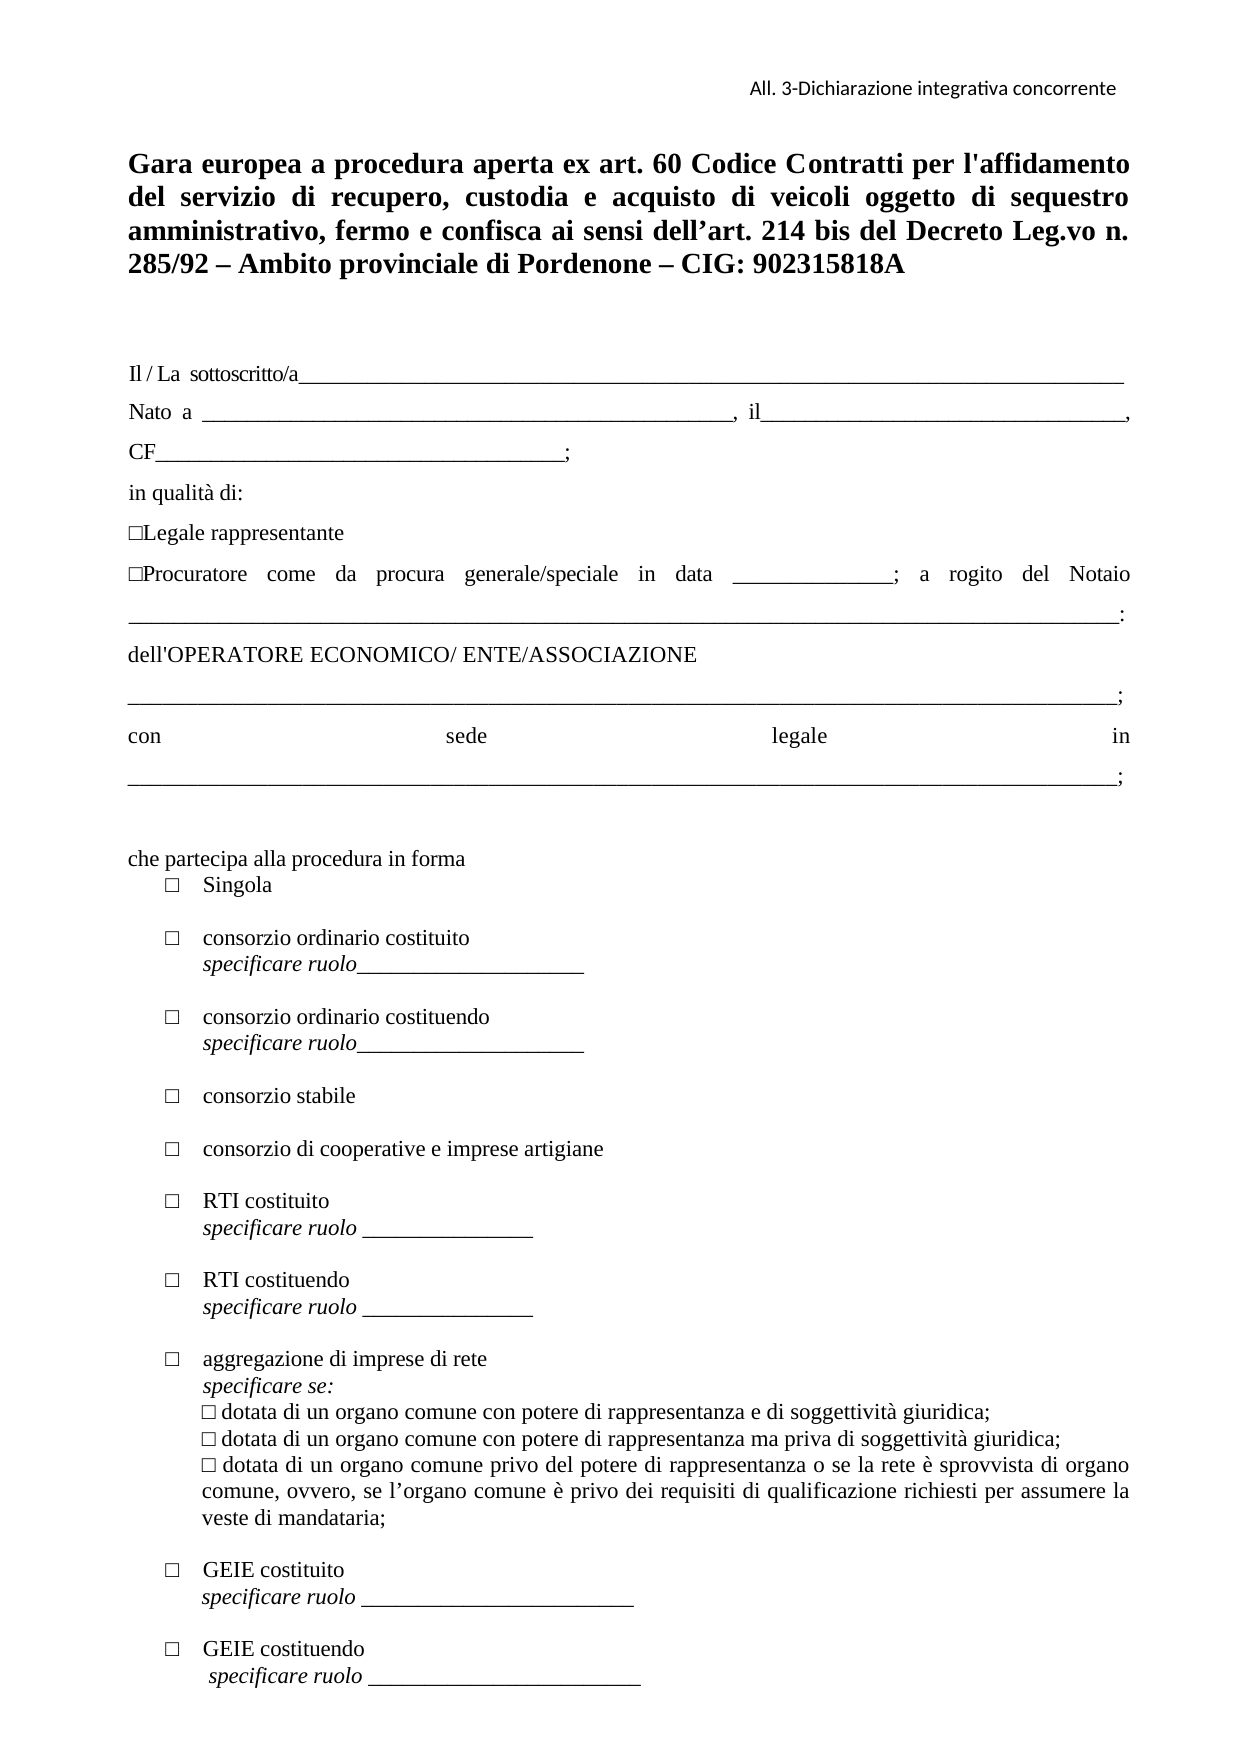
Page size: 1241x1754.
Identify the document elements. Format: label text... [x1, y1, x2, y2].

text □ dotata di un organo comune con potere di rappresentanza ma priva di soggettività giuridica; [202, 1424, 1130, 1451]
list consorzio stabile [165, 1082, 1130, 1108]
text _____________________________________________________________________________________; [128, 671, 1130, 711]
text dell'OPERATORE ECONOMICO/ ENTE/ASSOCIAZIONE [128, 630, 1130, 671]
text specificare ruolo____________________ [203, 1029, 1130, 1056]
list RTI costituito [165, 1187, 1130, 1214]
text specificare ruolo _______________ [203, 1214, 1130, 1240]
text □ dotata di un organo comune privo del potere di rappresentanza o se la rete è sprovvista di organo comune, ovvero, se l’organo comune è privo dei requisiti di qualificazione richiesti per assumere la veste di mandataria; [202, 1451, 1130, 1530]
text specificare ruolo ________________________ [165, 1662, 1130, 1688]
text □Procuratore come da procura generale/speciale in data ______________; a rogito del Notaio ________________________________________________________________________________________: [129, 549, 1130, 630]
text con sede legale in _____________________________________________________________________________________; [128, 711, 1130, 792]
list consorzio ordinario costituendo [165, 1003, 1130, 1029]
list consorzio di cooperative e imprese artigiane [165, 1135, 1130, 1161]
text specificare ruolo _______________ [203, 1293, 1130, 1319]
list Singola [165, 871, 1130, 897]
text specificare ruolo ________________________ [165, 1583, 1130, 1609]
text Il / La sottoscritto/a________________________________________________________________________ [129, 361, 1130, 387]
list consorzio ordinario costituito [165, 924, 1130, 950]
list RTI costituendo [165, 1266, 1130, 1293]
text Nato a ________________________________________________, il_________________________________, CF_____________________________________; [128, 387, 1130, 468]
text Gara europea a procedura aperta ex art. 60 Codice Contratti per l'affidamento del servizio di recupero, custodia e acquisto di veicoli oggetto di sequestro amministrativo, fermo e confisca ai sensi dell’art. 214 bis del Decreto Leg.vo n. 285/92 – Ambito provinciale di Pordenone – CIG: 902315818A [128, 146, 1130, 280]
list aggregazione di imprese di rete [165, 1346, 1130, 1372]
text □ dotata di un organo comune con potere di rappresentanza e di soggettività giuridica; [202, 1398, 1130, 1424]
list GEIE costituito [165, 1556, 1130, 1583]
list GEIE costituendo [165, 1635, 1130, 1662]
text specificare ruolo____________________ [165, 950, 1130, 977]
text specificare se: [203, 1372, 1130, 1398]
text che partecipa alla procedura in forma [128, 845, 1130, 871]
text □Legale rappresentante [129, 508, 1130, 549]
text in qualità di: [128, 468, 1130, 508]
